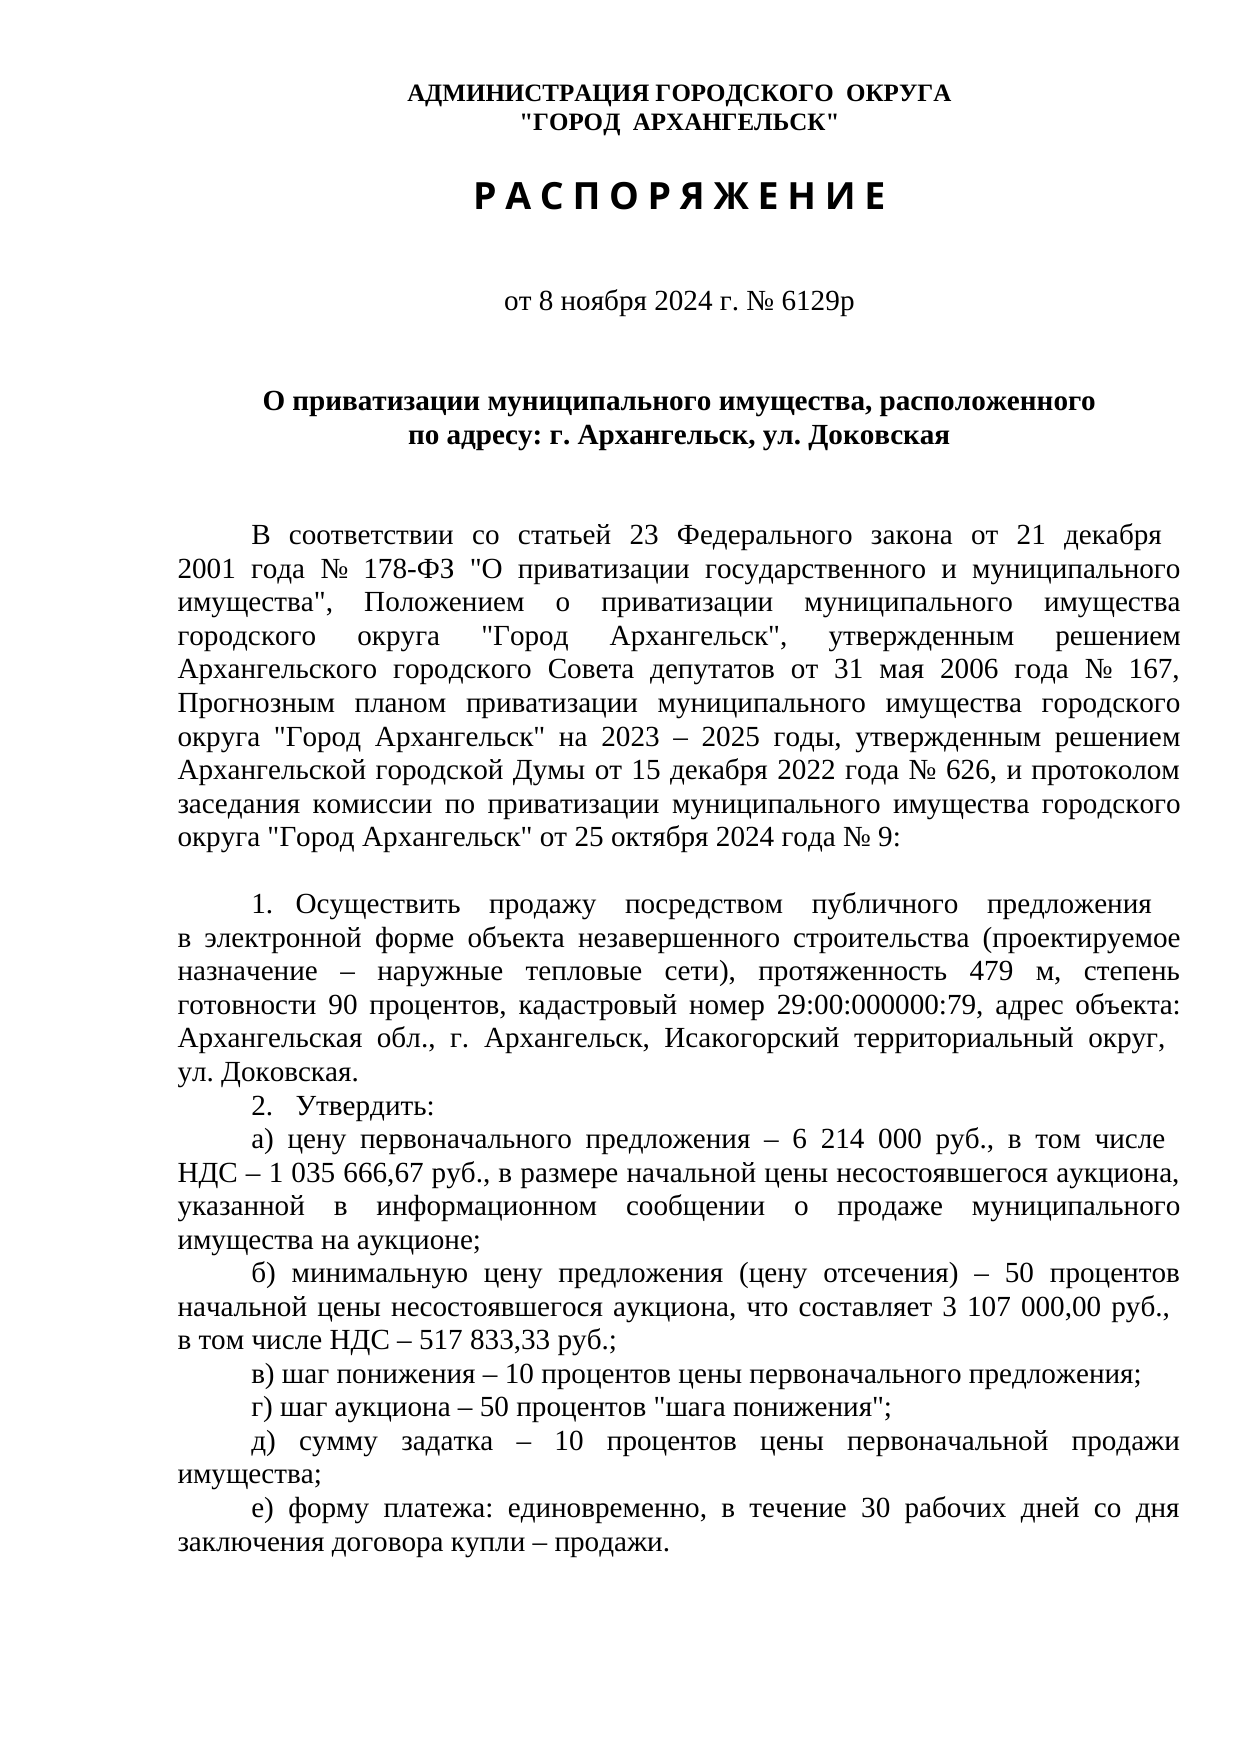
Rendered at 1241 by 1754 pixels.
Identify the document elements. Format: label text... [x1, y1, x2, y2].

text г) шаг аукциона – 50 процентов "шага понижения"; [177, 1389, 1181, 1423]
text б) минимальную цену предложения (цену отсечения) – 50 процентов начальной цены несостоявшегося аукциона, что составляет 3 107 000,00 руб., в том числе НДС – 517 833,33 руб.; [177, 1255, 1181, 1356]
text О приватизации муниципального имущества, расположенного [177, 383, 1181, 417]
text а) цену первоначального предложения – 6 214 000 руб., в том числе НДС – 1 035 666,67 руб., в размере начальной цены несостоявшегося аукциона, указанной в информационном сообщении о продаже муниципального имущества на аукционе; [177, 1121, 1181, 1255]
text в) шаг понижения – 10 процентов цены первоначального предложения; [177, 1356, 1181, 1389]
text е) форму платежа: единовременно, в течение 30 рабочих дней со дня заключения договора купли – продажи. [177, 1490, 1181, 1557]
text по адресу: г. Архангельск, ул. Доковская [177, 417, 1181, 450]
text РАСПОРЯЖЕНИЕ [177, 169, 1181, 220]
text В соответствии со статьей 23 Федерального закона от 21 декабря 2001 года № 178-ФЗ "О приватизации государственного и муниципального имущества", Положением о приватизации муниципального имущества городского округа "Город Архангельск", утвержденным решением Архангельского городского Совета депутатов от 31 мая 2006 года № 167, Прогнозным планом приватизации муниципального имущества городского округа "Город Архангельск" на 2023 – 2025 годы, утвержденным решением Архангельской городской Думы от 15 декабря 2022 года № 626, и протоколом заседания комиссии по приватизации муниципального имущества городского округа "Город Архангельск" от 25 октября 2024 года № 9: [177, 517, 1181, 853]
text от 8 ноября 2024 г. № 6129р [177, 283, 1181, 316]
list Осуществить продажу посредством публичного предложения в электронной форме объекта незавершенного строительства (проектируемое назначение – наружные тепловые сети), протяженность 479 м, степень готовности 90 процентов, кадастровый номер 29:00:000000:79, адрес объекта: Архангельская обл., г. Архангельск, Исакогорский территориальный округ, ул. Доковская. [177, 886, 1181, 1088]
text АДМИНИСТРАЦИЯ ГОРОДСКОГО ОКРУГА "ГОРОД АРХАНГЕЛЬСК" [177, 78, 1181, 169]
text д) сумму задатка – 10 процентов цены первоначальной продажи имущества; [177, 1423, 1181, 1490]
list Утвердить: [177, 1088, 1181, 1121]
